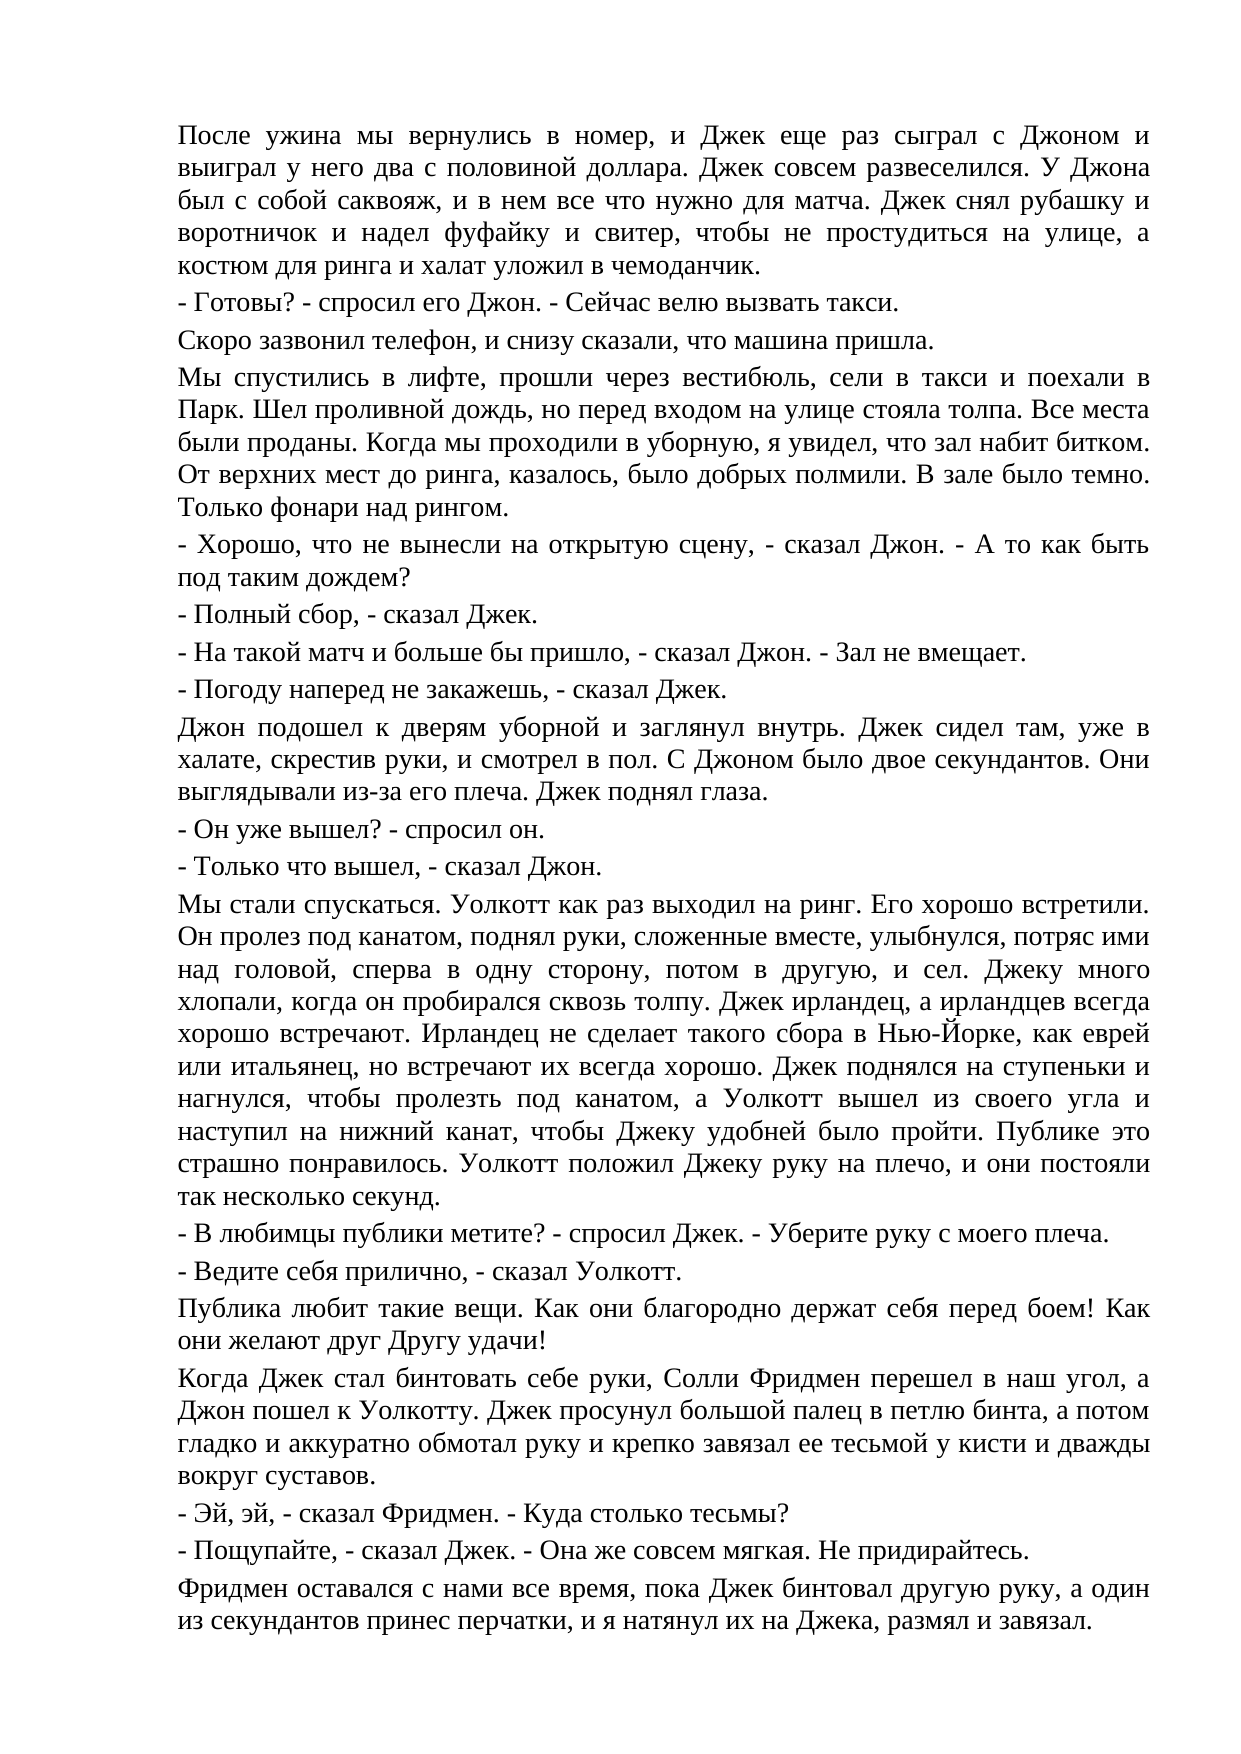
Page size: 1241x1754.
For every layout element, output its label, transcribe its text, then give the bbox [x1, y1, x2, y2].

text - Хорошо, что не вынесли на открытую сцену, - сказал Джон. - А то как быть под таким дождем? [177, 527, 1152, 592]
text - Эй, эй, - сказал Фридмен. - Куда столько тесьмы? [177, 1496, 1152, 1528]
text Публика любит такие вещи. Как они благородно держат себя перед боем! Как они желают друг Другу удачи! [177, 1291, 1152, 1356]
text - Он уже вышел? - спросил он. [177, 812, 1152, 844]
text - На такой матч и больше бы пришло, - сказал Джон. - Зал не вмещает. [177, 635, 1152, 667]
text - Только что вышел, - сказал Джон. [177, 849, 1152, 882]
text - В любимцы публики метите? - спросил Джек. - Уберите руку с моего плеча. [177, 1216, 1152, 1248]
text Фридмен оставался с нами все время, пока Джек бинтовал другую руку, а один из секундантов принес перчатки, и я натянул их на Джека, размял и завязал. [177, 1571, 1152, 1635]
text Мы спустились в лифте, прошли через вестибюль, сели в такси и поехали в Парк. Шел проливной дождь, но перед входом на улице стояла толпа. Все места были проданы. Когда мы проходили в уборную, я увидел, что зал набит битком. От верхних мест до ринга, казалось, было добрых полмили. В зале было темно. Только фонари над рингом. [177, 360, 1152, 522]
text После ужина мы вернулись в номер, и Джек еще раз сыграл с Джоном и выиграл у него два с половиной доллара. Джек совсем развеселился. У Джона был с собой саквояж, и в нем все что нужно для матча. Джек снял рубашку и воротничок и надел фуфайку и свитер, чтобы не простудиться на улице, а костюм для ринга и халат уложил в чемоданчик. [177, 118, 1152, 280]
text Джон подошел к дверям уборной и заглянул внутрь. Джек сидел там, уже в халате, скрестив руки, и смотрел в пол. С Джоном было двое секундантов. Они выглядывали из-за его плеча. Джек поднял глаза. [177, 710, 1152, 807]
text - Ведите себя прилично, - сказал Уолкотт. [177, 1253, 1152, 1286]
text Скоро зазвонил телефон, и снизу сказали, что машина пришла. [177, 323, 1152, 355]
text - Готовы? - спросил его Джон. - Сейчас велю вызвать такси. [177, 285, 1152, 318]
text Мы стали спускаться. Уолкотт как раз выходил на ринг. Его хорошо встретили. Он пролез под канатом, поднял руки, сложенные вместе, улыбнулся, потряс ими над головой, сперва в одну сторону, потом в другую, и сел. Джеку много хлопали, когда он пробирался сквозь толпу. Джек ирландец, а ирландцев всегда хорошо встречают. Ирландец не сделает такого сбора в Нью-Йорке, как еврей или итальянец, но встречают их всегда хорошо. Джек поднялся на ступеньки и нагнулся, чтобы пролезть под канатом, а Уолкотт вышел из своего угла и наступил на нижний канат, чтобы Джеку удобней было пройти. Публике это страшно понравилось. Уолкотт положил Джеку руку на плечо, и они постояли так несколько секунд. [177, 887, 1152, 1211]
text - Полный сбор, - сказал Джек. [177, 597, 1152, 629]
text - Погоду наперед не закажешь, - сказал Джек. [177, 672, 1152, 704]
text Когда Джек стал бинтовать себе руки, Солли Фридмен перешел в наш угол, а Джон пошел к Уолкотту. Джек просунул большой палец в петлю бинта, а потом гладко и аккуратно обмотал руку и крепко завязал ее тесьмой у кисти и дважды вокруг суставов. [177, 1361, 1152, 1491]
text - Пощупайте, - сказал Джек. - Она же совсем мягкая. Не придирайтесь. [177, 1533, 1152, 1566]
